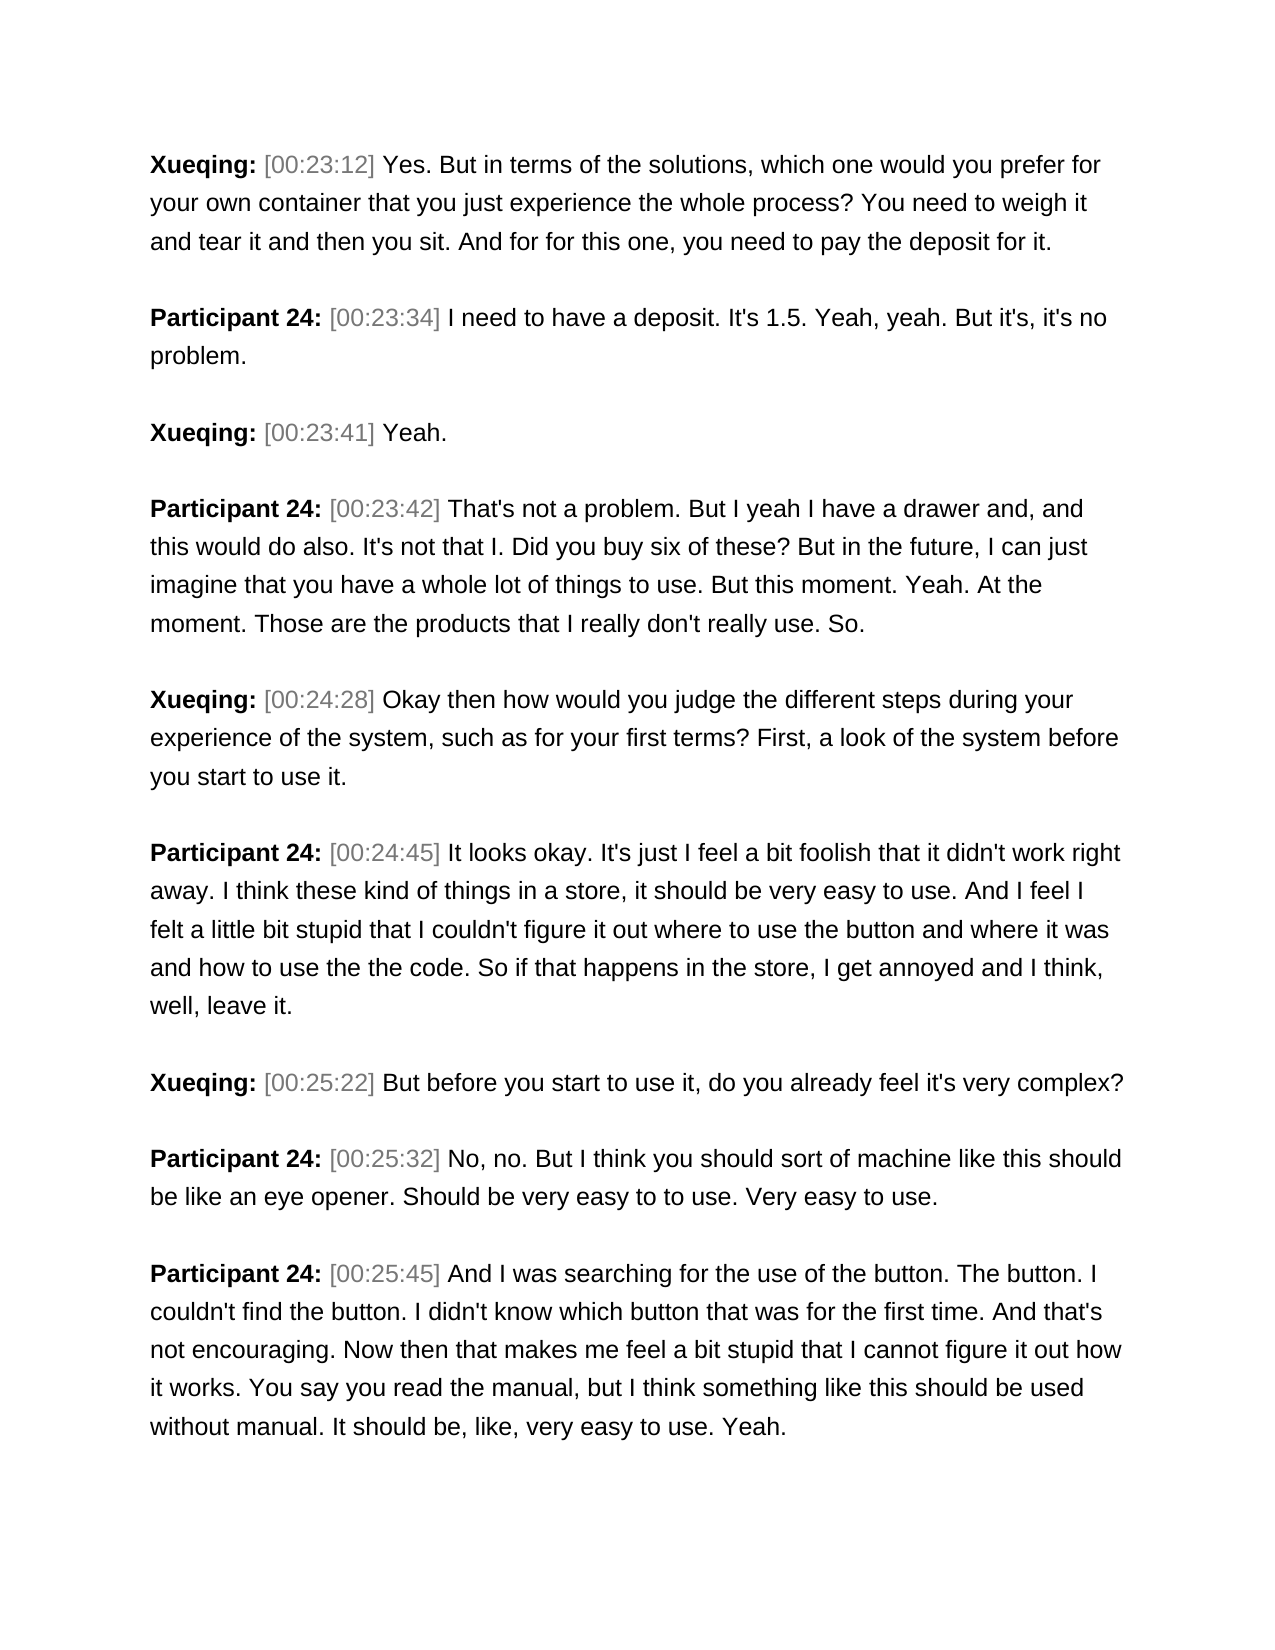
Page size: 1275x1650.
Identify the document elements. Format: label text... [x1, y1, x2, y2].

text Participant 24: [00:25:45] And I was searching for the use of the button. The button. I couldn't find the button. I didn't know which button that was for the first time. And that's not encouraging. Now then that makes me feel a bit stupid that I cannot figure it out how it works. You say you read the manual, but I think something like this should be used without manual. It should be, like, very easy to use. Yeah. [150, 1259, 1125, 1440]
text Xueqing: [00:25:22] But before you start to use it, do you already feel it's very complex? [150, 1067, 1125, 1096]
text Xueqing: [00:24:28] Okay then how would you judge the different steps during your experience of the system, such as for your first terms? First, a look of the system before you start to use it. [150, 685, 1125, 790]
text Participant 24: [00:23:42] That's not a problem. But I yeah I have a drawer and, and this would do also. It's not that I. Did you buy six of these? But in the future, I can just imagine that you have a whole lot of things to use. But this moment. Yeah. At the moment. Those are the products that I really don't really use. So. [150, 494, 1125, 637]
text Xueqing: [00:23:41] Yeah. [150, 418, 1125, 446]
text Xueqing: [00:23:12] Yes. But in terms of the solutions, which one would you prefer for your own container that you just experience the whole process? You need to weigh it and tear it and then you sit. And for for this one, you need to pay the deposit for it. [150, 150, 1125, 255]
text Participant 24: [00:25:32] No, no. But I think you should sort of machine like this should be like an eye opener. Should be very easy to to use. Very easy to use. [150, 1144, 1125, 1211]
text Participant 24: [00:24:45] It looks okay. It's just I feel a bit foolish that it didn't work right away. I think these kind of things in a store, it should be very easy to use. And I feel I felt a little bit stupid that I couldn't figure it out where to use the button and where it was and how to use the the code. So if that happens in the store, I get annoyed and I think, well, leave it. [150, 838, 1125, 1020]
text Participant 24: [00:23:34] I need to have a deposit. It's 1.5. Yeah, yeah. But it's, it's no problem. [150, 303, 1125, 370]
